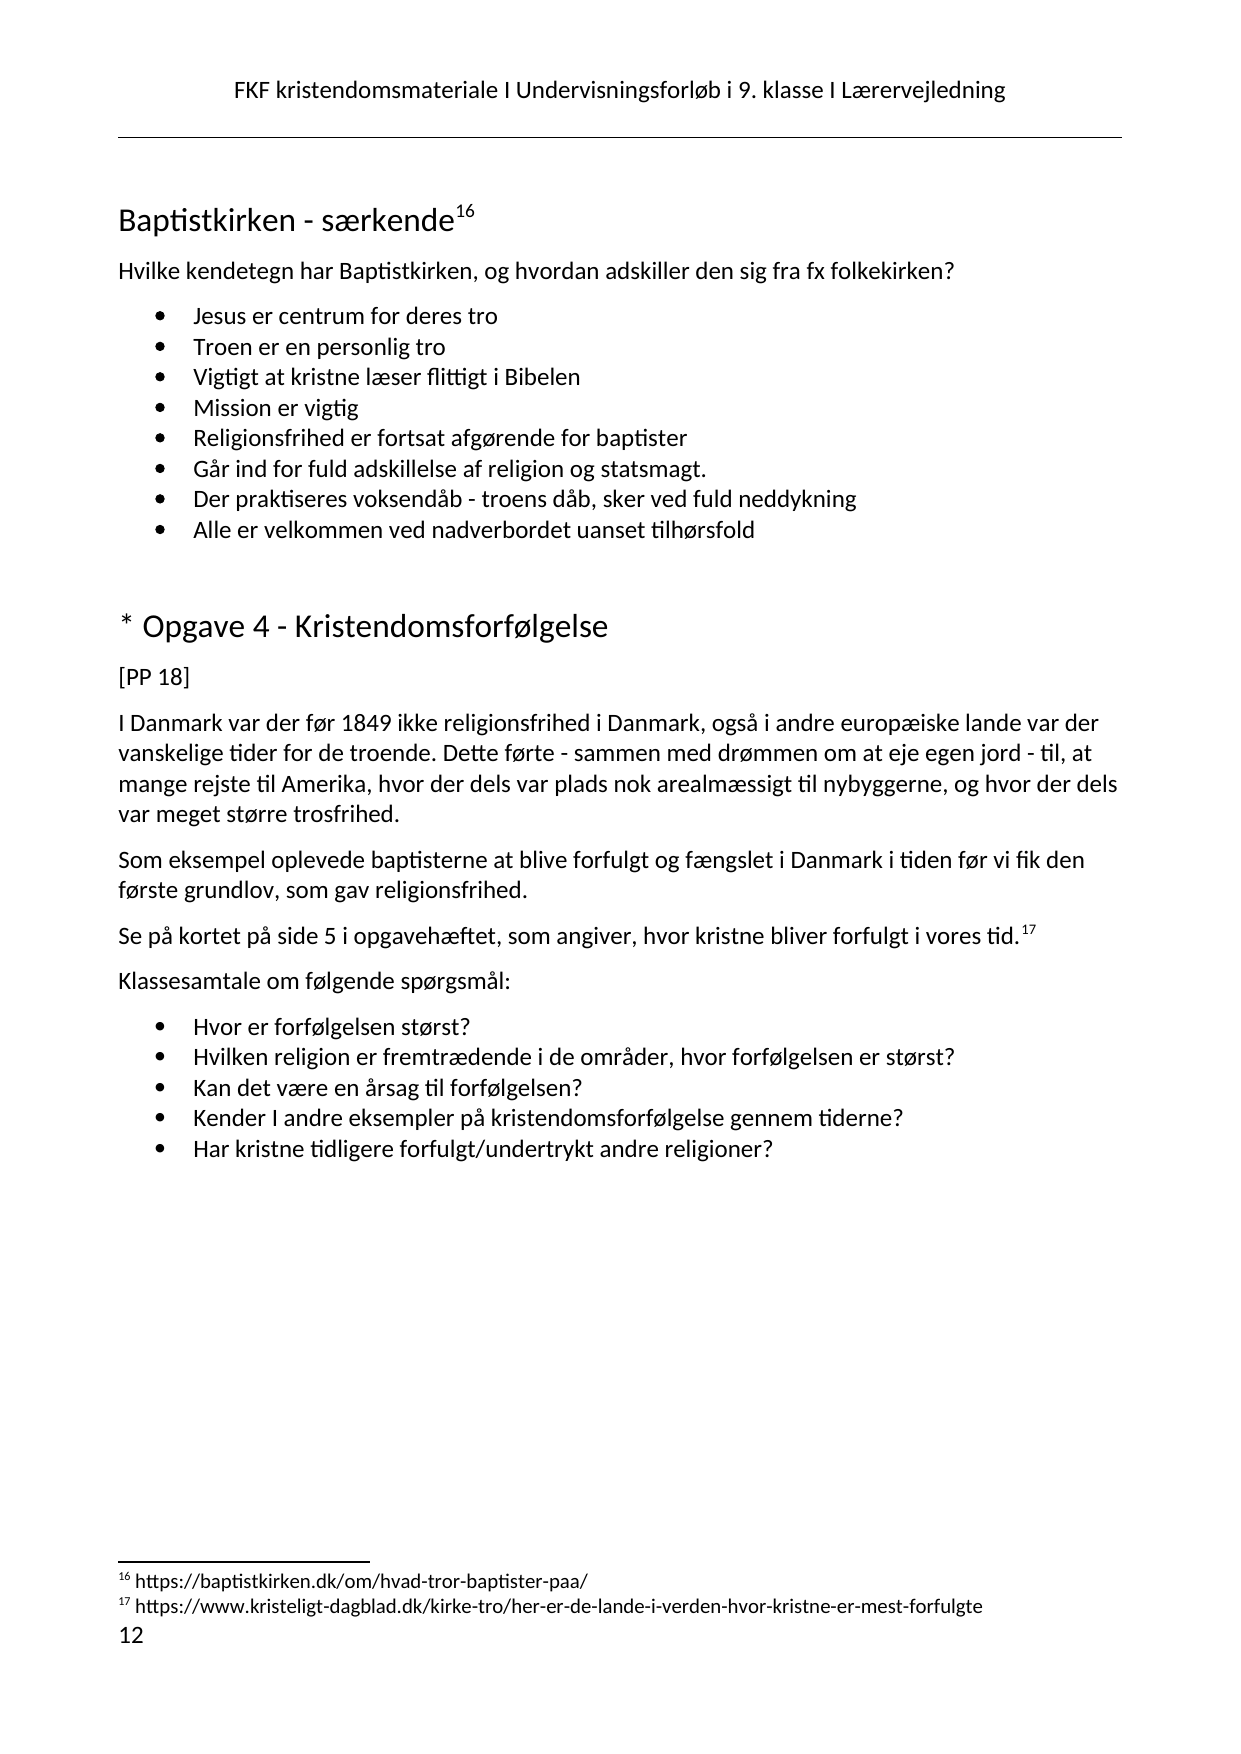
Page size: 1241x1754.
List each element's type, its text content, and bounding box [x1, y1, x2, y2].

text Som eksempel oplevede baptisterne at blive forfulgt og fængslet i Danmark i tiden før vi fik den første grundlov, som gav religionsfrihed. [118, 844, 1122, 905]
list Alle er velkommen ved nadverbordet uanset tilhørsfold [156, 514, 1122, 544]
list Der praktiseres voksendåb - troens dåb, sker ved fuld neddykning [156, 483, 1122, 514]
list Religionsfrihed er fortsat afgørende for baptister [156, 422, 1122, 453]
list Jesus er centrum for deres tro [156, 300, 1122, 331]
list Mission er vigtig [156, 392, 1122, 422]
list Hvilken religion er fremtrædende i de områder, hvor forfølgelsen er størst? [156, 1041, 1122, 1072]
list Vigtigt at kristne læser flittigt i Bibelen [156, 361, 1122, 392]
text I Danmark var der før 1849 ikke religionsfrihed i Danmark, også i andre europæiske lande var der vanskelige tider for de troende. Dette førte - sammen med drømmen om at eje egen jord - til, at mange rejste til Amerika, hvor der dels var plads nok arealmæssigt til nybyggerne, og hvor der dels var meget større trosfrihed. [118, 707, 1122, 829]
list Har kristne tidligere forfulgt/undertrykt andre religioner? [156, 1133, 1122, 1163]
list Hvor er forfølgelsen størst? [156, 1011, 1122, 1041]
text Klassesamtale om følgende spørgsmål: [118, 965, 1122, 996]
list Går ind for fuld adskillelse af religion og statsmagt. [156, 453, 1122, 483]
text Se på kortet på side 5 i opgavehæftet, som angiver, hvor kristne bliver forfulgt i vores tid. [118, 920, 1122, 950]
subtitle * Opgave 4 - Kristendomsforfølgelse [118, 606, 1122, 646]
list Troen er en personlig tro [156, 331, 1122, 361]
text [PP 18] [118, 661, 1122, 692]
list Kender I andre eksempler på kristendomsforfølgelse gennem tiderne? [156, 1102, 1122, 1133]
subtitle Baptistkirken - særkende [118, 199, 1122, 240]
text Hvilke kendetegn har Baptistkirken, og hvordan adskiller den sig fra fx folkekirken? [118, 255, 1122, 285]
list Kan det være en årsag til forfølgelsen? [156, 1072, 1122, 1102]
